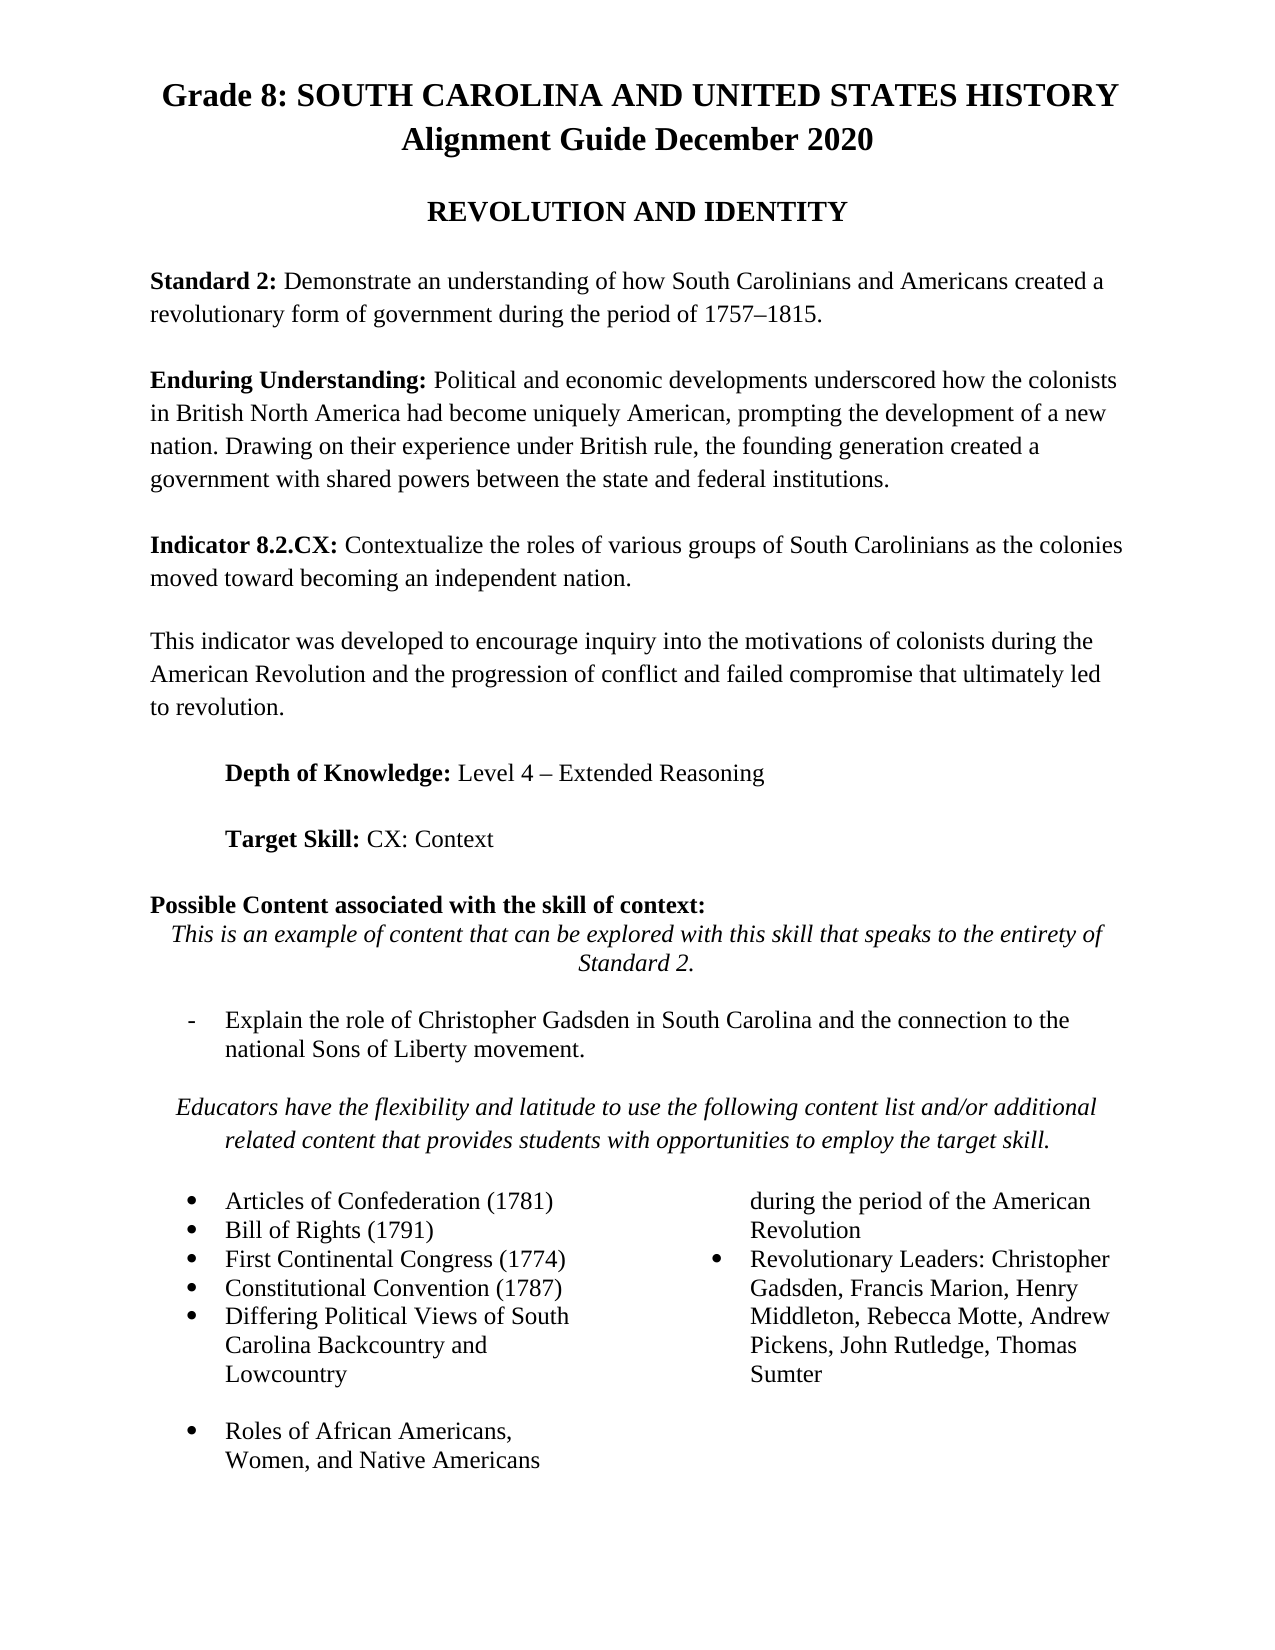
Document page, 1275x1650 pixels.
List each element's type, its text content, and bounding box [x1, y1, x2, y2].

text Enduring Understanding: Political and economic developments underscored how the colonists in British North America had become uniquely American, prompting the development of a new nation. Drawing on their experience under British rule, the founding generation created a government with shared powers between the state and federal institutions. [150, 365, 1125, 493]
list Articles of Confederation (1781) [187, 1186, 600, 1215]
list First Continental Congress (1774) [187, 1244, 600, 1273]
text Revolution and Identity [150, 194, 1125, 228]
text Target Skill: CX: Context [225, 824, 1125, 853]
text This is an example of content that can be explored with this skill that speaks to the entirety of Standard 2. [150, 919, 1125, 977]
list Constitutional Convention (1787) [187, 1273, 600, 1301]
list Bill of Rights (1791) [187, 1215, 600, 1244]
list Roles of African Americans, Women, and Native Americans during the period of the American Revolution [187, 1416, 600, 1474]
text Depth of Knowledge: Level 4 – Extended Reasoning [150, 758, 1125, 787]
text Possible Content associated with the skill of context: [150, 890, 1125, 919]
list Roles of African Americans, Women, and Native Americans during the period of the American Revolution [712, 1186, 1125, 1244]
text This indicator was developed to encourage inquiry into the motivations of colonists during the American Revolution and the progression of conflict and failed compromise that ultimately led to revolution. [150, 626, 1125, 721]
list Explain the role of Christopher Gadsden in South Carolina and the connection to the national Sons of Liberty movement. [187, 1005, 1125, 1063]
text Indicator 8.2.CX: Contextualize the roles of various groups of South Carolinians as the colonies moved toward becoming an independent nation. [150, 530, 1125, 592]
list Differing Political Views of South Carolina Backcountry and Lowcountry [187, 1301, 600, 1388]
text Educators have the flexibility and latitude to use the following content list and/or additional related content that provides students with opportunities to employ the target skill. [150, 1092, 1125, 1153]
text Standard 2: Demonstrate an understanding of how South Carolinians and Americans created a revolutionary form of government during the period of 1757–1815. [150, 266, 1125, 328]
list Revolutionary Leaders: Christopher Gadsden, Francis Marion, Henry Middleton, Rebecca Motte, Andrew Pickens, John Rutledge, Thomas Sumter [712, 1244, 1125, 1388]
